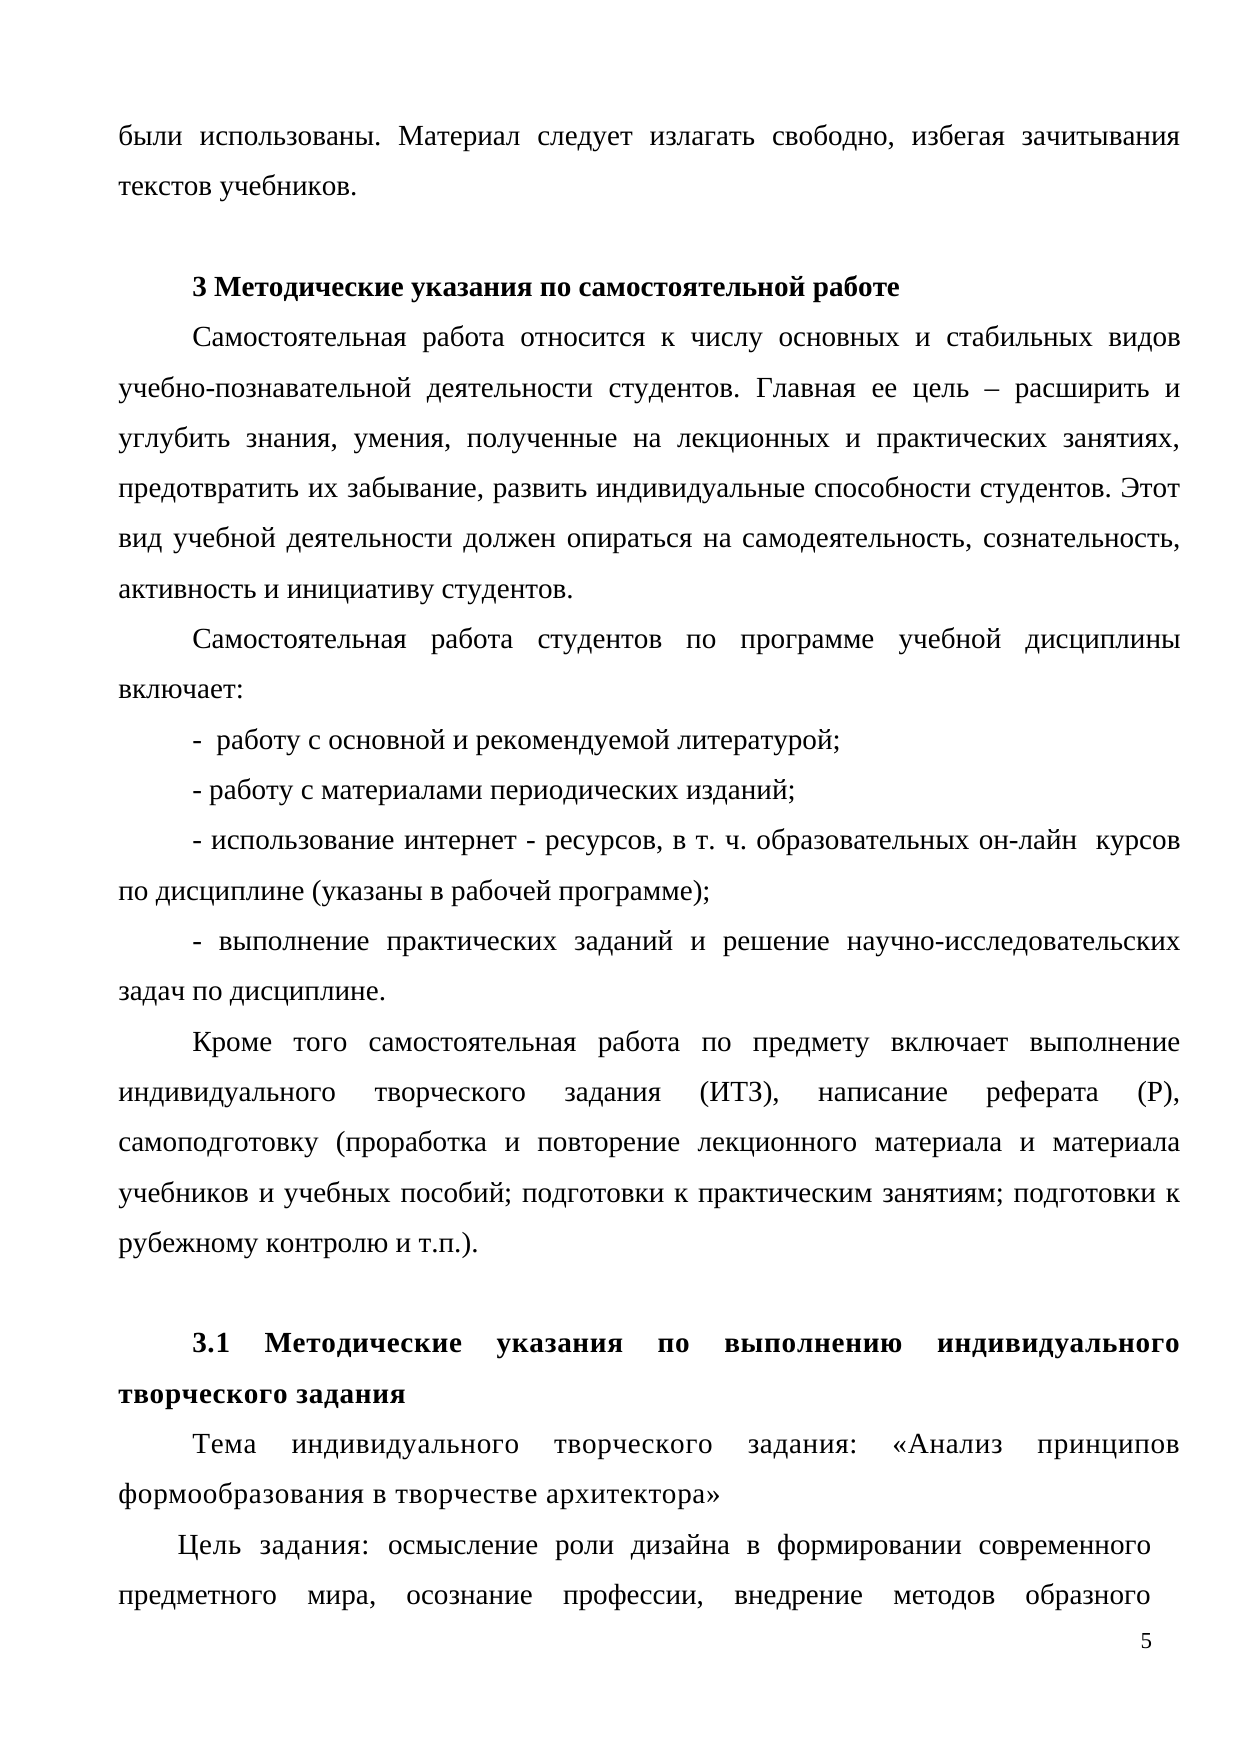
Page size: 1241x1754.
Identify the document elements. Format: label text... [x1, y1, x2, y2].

text 3 Методические указания по самостоятельной работе [118, 269, 1181, 303]
text Тема индивидуального творческого задания: «Анализ принципов формообразования в творчестве архитектора» [118, 1426, 1181, 1510]
text - выполнение практических заданий и решение научно-исследовательских задач по дисциплине. [118, 923, 1181, 1007]
text - использование интернет - ресурсов, в т. ч. образовательных он-лайн курсов по дисциплине (указаны в рабочей программе); [118, 822, 1181, 906]
text Самостоятельная работа студентов по программе учебной дисциплины включает: [118, 621, 1181, 705]
text 3.1 Методические указания по выполнению индивидуального творческого задания [118, 1326, 1181, 1409]
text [118, 118, 1181, 202]
text - работу с материалами периодических изданий; [118, 772, 1181, 806]
text Самостоятельная работа относится к числу основных и стабильных видов учебно-познавательной деятельности студентов. Главная ее цель – расширить и углубить знания, умения, полученные на лекционных и практических занятиях, предотвратить их забывание, развить индивидуальные способности студентов. Этот вид учебной деятельности должен опираться на самодеятельность, сознательность, активность и инициативу студентов. [118, 319, 1181, 604]
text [118, 1527, 1152, 1611]
text - работу с основной и рекомендуемой литературой; [118, 722, 1181, 755]
text Кроме того самостоятельная работа по предмету включает выполнение индивидуального творческого задания (ИТЗ), написание реферата (Р), самоподготовку (проработка и повторение лекционного материала и материала учебников и учебных пособий; подготовки к практическим занятиям; подготовки к рубежному контролю и т.п.). [118, 1024, 1181, 1258]
